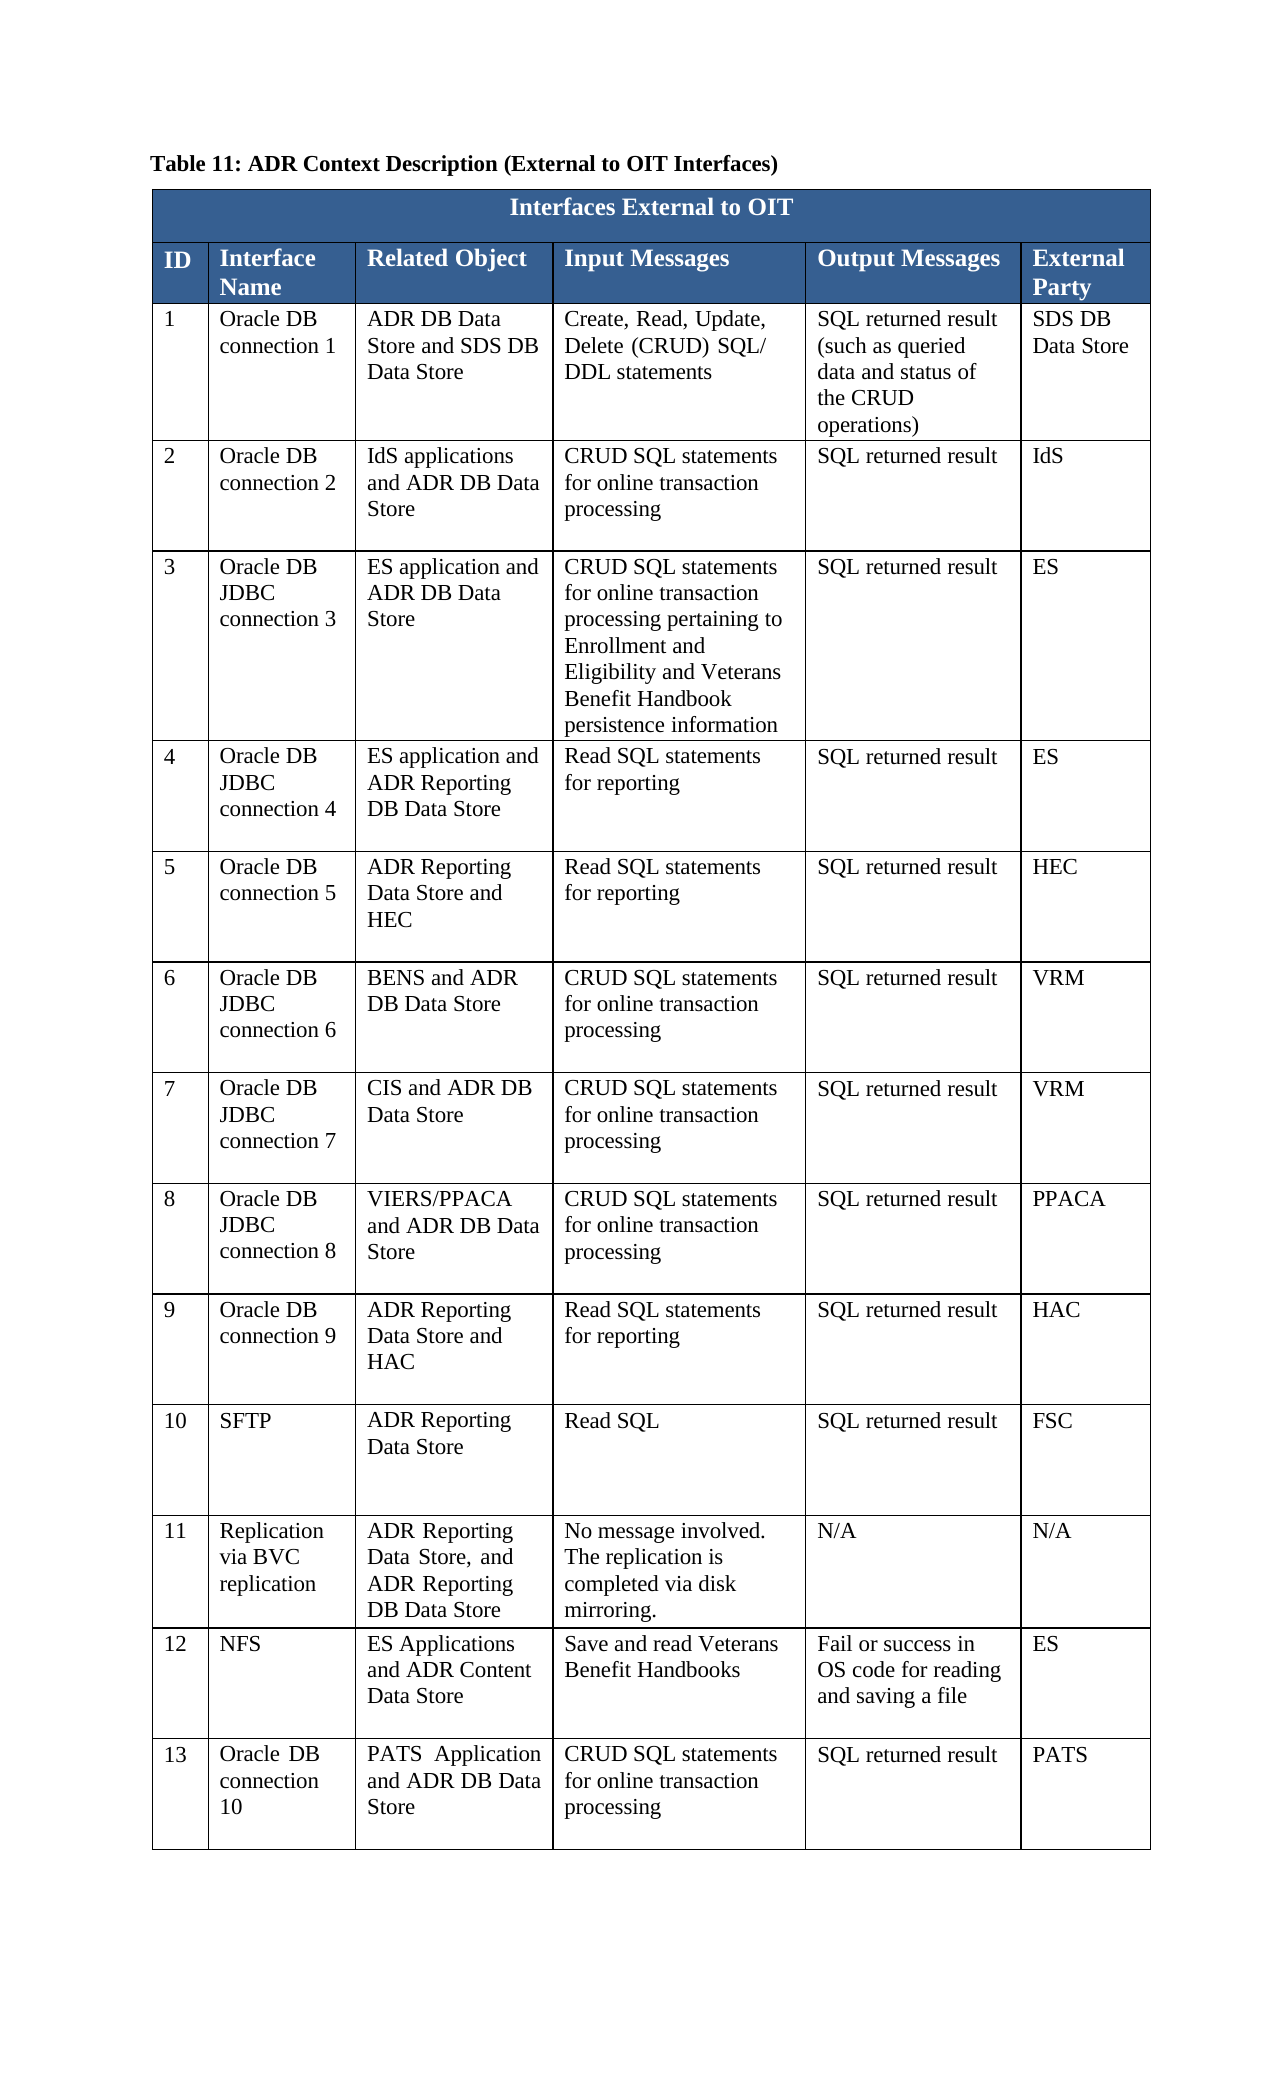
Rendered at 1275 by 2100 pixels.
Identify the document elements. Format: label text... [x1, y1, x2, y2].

table_cell Oracle DB connection 10 [209, 1739, 355, 1848]
table_cell SFTP [209, 1405, 355, 1514]
table_cell SQL returned result [806, 441, 1020, 550]
table_cell ES [1022, 741, 1150, 851]
table_cell ADR Reporting Data Store and HAC [356, 1295, 552, 1404]
table_cell Oracle DB JDBC connection 3 [209, 552, 355, 740]
table_cell External Party [1022, 243, 1150, 303]
table_cell ES Applications and ADR Content Data Store [356, 1629, 552, 1738]
table_cell Oracle DB connection 5 [209, 852, 355, 961]
table_cell VRM [1022, 1073, 1150, 1183]
table_cell PATS Application and ADR DB Data Store [356, 1739, 552, 1848]
text Table 11: ADR Context Description (External to OIT Interfaces) [150, 150, 1162, 176]
table_cell NFS [209, 1629, 355, 1738]
table_cell Replication via BVC replication [209, 1516, 355, 1627]
table_cell SQL returned result [806, 1405, 1020, 1514]
table_cell SQL returned result [806, 1295, 1020, 1404]
table_cell ES application and ADR Reporting DB Data Store [356, 741, 552, 851]
table_cell N/A [806, 1516, 1020, 1627]
table_cell SQL returned result [806, 1184, 1020, 1293]
table_cell Oracle DB connection 1 [209, 304, 355, 440]
table_cell Input Messages [554, 243, 805, 303]
table_cell 9 [153, 1295, 208, 1404]
table_cell 10 [153, 1405, 208, 1514]
table_cell PATS [1022, 1739, 1150, 1848]
table_cell 12 [153, 1629, 208, 1738]
table_cell No message involved. The replication is completed via disk mirroring. [554, 1516, 805, 1627]
table_cell SQL returned result [806, 1739, 1020, 1848]
table_cell Read SQL [554, 1405, 805, 1514]
table_cell 4 [153, 741, 208, 851]
table_cell CRUD SQL statements for online transaction processing [554, 963, 805, 1072]
table_cell Oracle DB JDBC connection 4 [209, 741, 355, 851]
table_cell ES application and ADR DB Data Store [356, 552, 552, 740]
table_cell ADR Reporting Data Store and HEC [356, 852, 552, 961]
table_cell Oracle DB JDBC connection 7 [209, 1073, 355, 1183]
table_cell 1 [153, 304, 208, 440]
table_cell 2 [153, 441, 208, 550]
table_cell Output Messages [806, 243, 1020, 303]
table_cell Create, Read, Update, Delete (CRUD) SQL/ DDL statements [554, 304, 805, 440]
table_cell SQL returned result [806, 741, 1020, 851]
table_cell CRUD SQL statements for online transaction processing [554, 441, 805, 550]
table_cell 7 [153, 1073, 208, 1183]
table_cell Related Object [356, 243, 552, 303]
table_cell SQL returned result [806, 852, 1020, 961]
table_cell IdS [1022, 441, 1150, 550]
table_cell ES [1022, 1629, 1150, 1738]
table_cell BENS and ADR DB Data Store [356, 963, 552, 1072]
table_cell CRUD SQL statements for online transaction processing pertaining to Enrollment and Eligibility and Veterans Benefit Handbook persistence information [554, 552, 805, 740]
table_cell SDS DB Data Store [1022, 304, 1150, 440]
table_cell 11 [153, 1516, 208, 1627]
table_cell CRUD SQL statements for online transaction processing [554, 1739, 805, 1848]
table_cell ADR Reporting Data Store [356, 1405, 552, 1514]
table_cell Read SQL statements for reporting [554, 852, 805, 961]
table_cell N/A [1022, 1516, 1150, 1627]
table_cell IdS applications and ADR DB Data Store [356, 441, 552, 550]
table_cell PPACA [1022, 1184, 1150, 1293]
table_cell Oracle DB JDBC connection 8 [209, 1184, 355, 1293]
table_cell SQL returned result (such as queried data and status of the CRUD operations) [806, 304, 1020, 440]
table_cell HAC [1022, 1295, 1150, 1404]
table_cell Read SQL statements for reporting [554, 1295, 805, 1404]
table_cell Oracle DB connection 2 [209, 441, 355, 550]
table_cell HEC [1022, 852, 1150, 961]
table_cell 13 [153, 1739, 208, 1848]
table_cell 3 [153, 552, 208, 740]
table_cell SQL returned result [806, 1073, 1020, 1183]
table_cell Interface Name [209, 243, 355, 303]
table_cell CRUD SQL statements for online transaction processing [554, 1073, 805, 1183]
table_cell ADR Reporting Data Store, and ADR Reporting DB Data Store [356, 1516, 552, 1627]
table_cell 5 [153, 852, 208, 961]
table_cell Oracle DB JDBC connection 6 [209, 963, 355, 1072]
table_cell VRM [1022, 963, 1150, 1072]
table_cell Save and read Veterans Benefit Handbooks [554, 1629, 805, 1738]
table_cell VIERS/PPACA and ADR DB Data Store [356, 1184, 552, 1293]
table_cell 8 [153, 1184, 208, 1293]
table_cell FSC [1022, 1405, 1150, 1514]
table_cell ES [1022, 552, 1150, 740]
table_cell SQL returned result [806, 552, 1020, 740]
table_cell ID [153, 243, 208, 303]
table_header Interfaces External to OIT [153, 190, 1150, 242]
table_cell 6 [153, 963, 208, 1072]
table_cell ADR DB Data Store and SDS DB Data Store [356, 304, 552, 440]
table_cell Fail or success in OS code for reading and saving a file [806, 1629, 1020, 1738]
table_cell SQL returned result [806, 963, 1020, 1072]
table_cell Oracle DB connection 9 [209, 1295, 355, 1404]
table_cell CRUD SQL statements for online transaction processing [554, 1184, 805, 1293]
table_cell Read SQL statements for reporting [554, 741, 805, 851]
table_cell CIS and ADR DB Data Store [356, 1073, 552, 1183]
